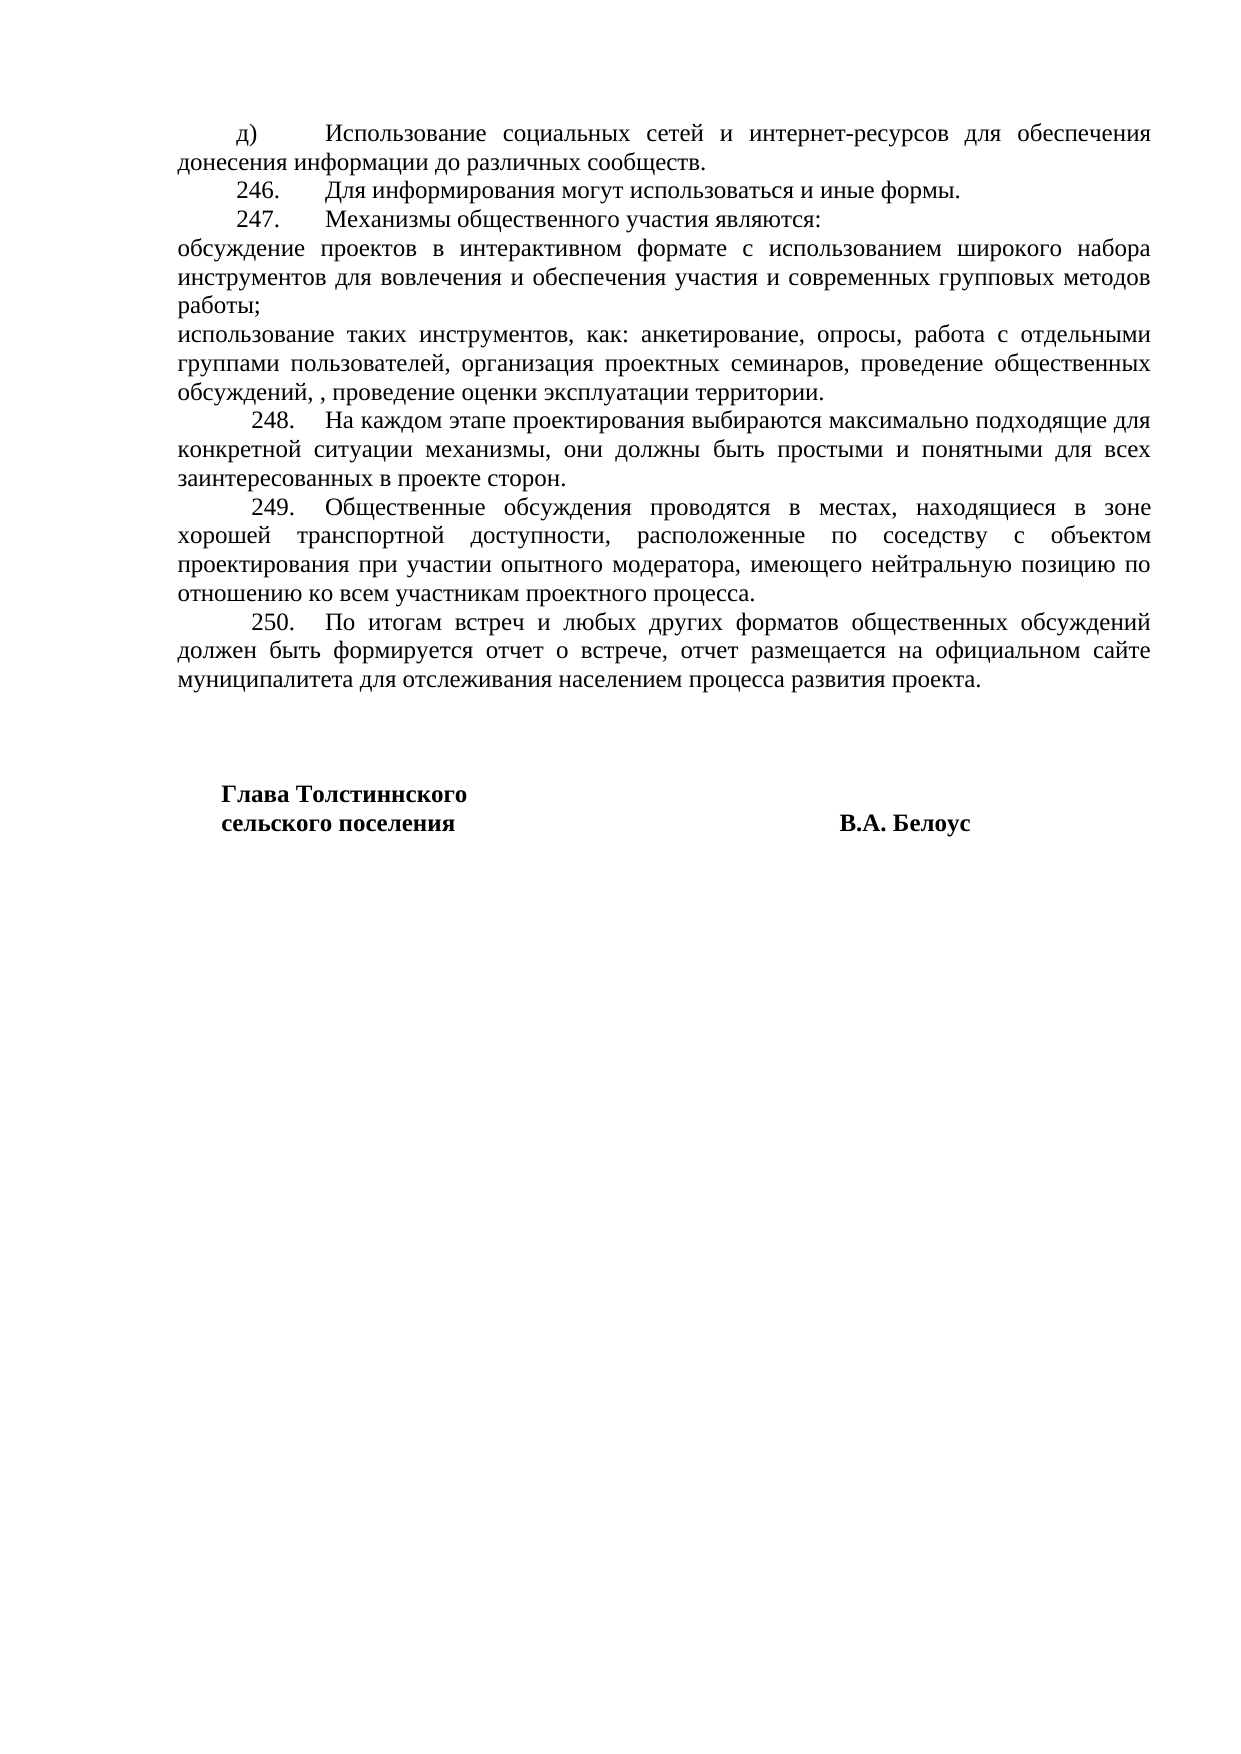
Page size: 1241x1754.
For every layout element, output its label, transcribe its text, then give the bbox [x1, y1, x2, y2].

list Механизмы общественного участия являются: [177, 204, 1152, 233]
list Для информирования могут использоваться и иные формы. [177, 176, 1152, 204]
text использование таких инструментов, как: анкетирование, опросы, работа с отдельными группами пользователей, организация проектных семинаров, проведение общественных обсуждений, , проведение оценки эксплуатации территории. [177, 319, 1152, 406]
text обсуждение проектов в интерактивном формате с использованием широкого набора инструментов для вовлечения и обеспечения участия и современных групповых методов работы; [177, 233, 1152, 319]
text Глава Толстиннского [177, 779, 1152, 808]
list Общественные обсуждения проводятся в местах, находящиеся в зоне хорошей транспортной доступности, расположенные по соседству с объектом проектирования при участии опытного модератора, имеющего нейтральную позицию по отношению ко всем участникам проектного процесса. [177, 492, 1152, 607]
list На каждом этапе проектирования выбираются максимально подходящие для конкретной ситуации механизмы, они должны быть простыми и понятными для всех заинтересованных в проекте сторон. [177, 406, 1152, 492]
list По итогам встреч и любых других форматов общественных обсуждений должен быть формируется отчет о встрече, отчет размещается на официальном сайте муниципалитета для отслеживания населением процесса развития проекта. [177, 607, 1152, 693]
text сельского поселения В.А. Белоус [177, 808, 1152, 837]
list Использование социальных сетей и интернет-ресурсов для обеспечения донесения информации до различных сообществ. [177, 118, 1152, 176]
